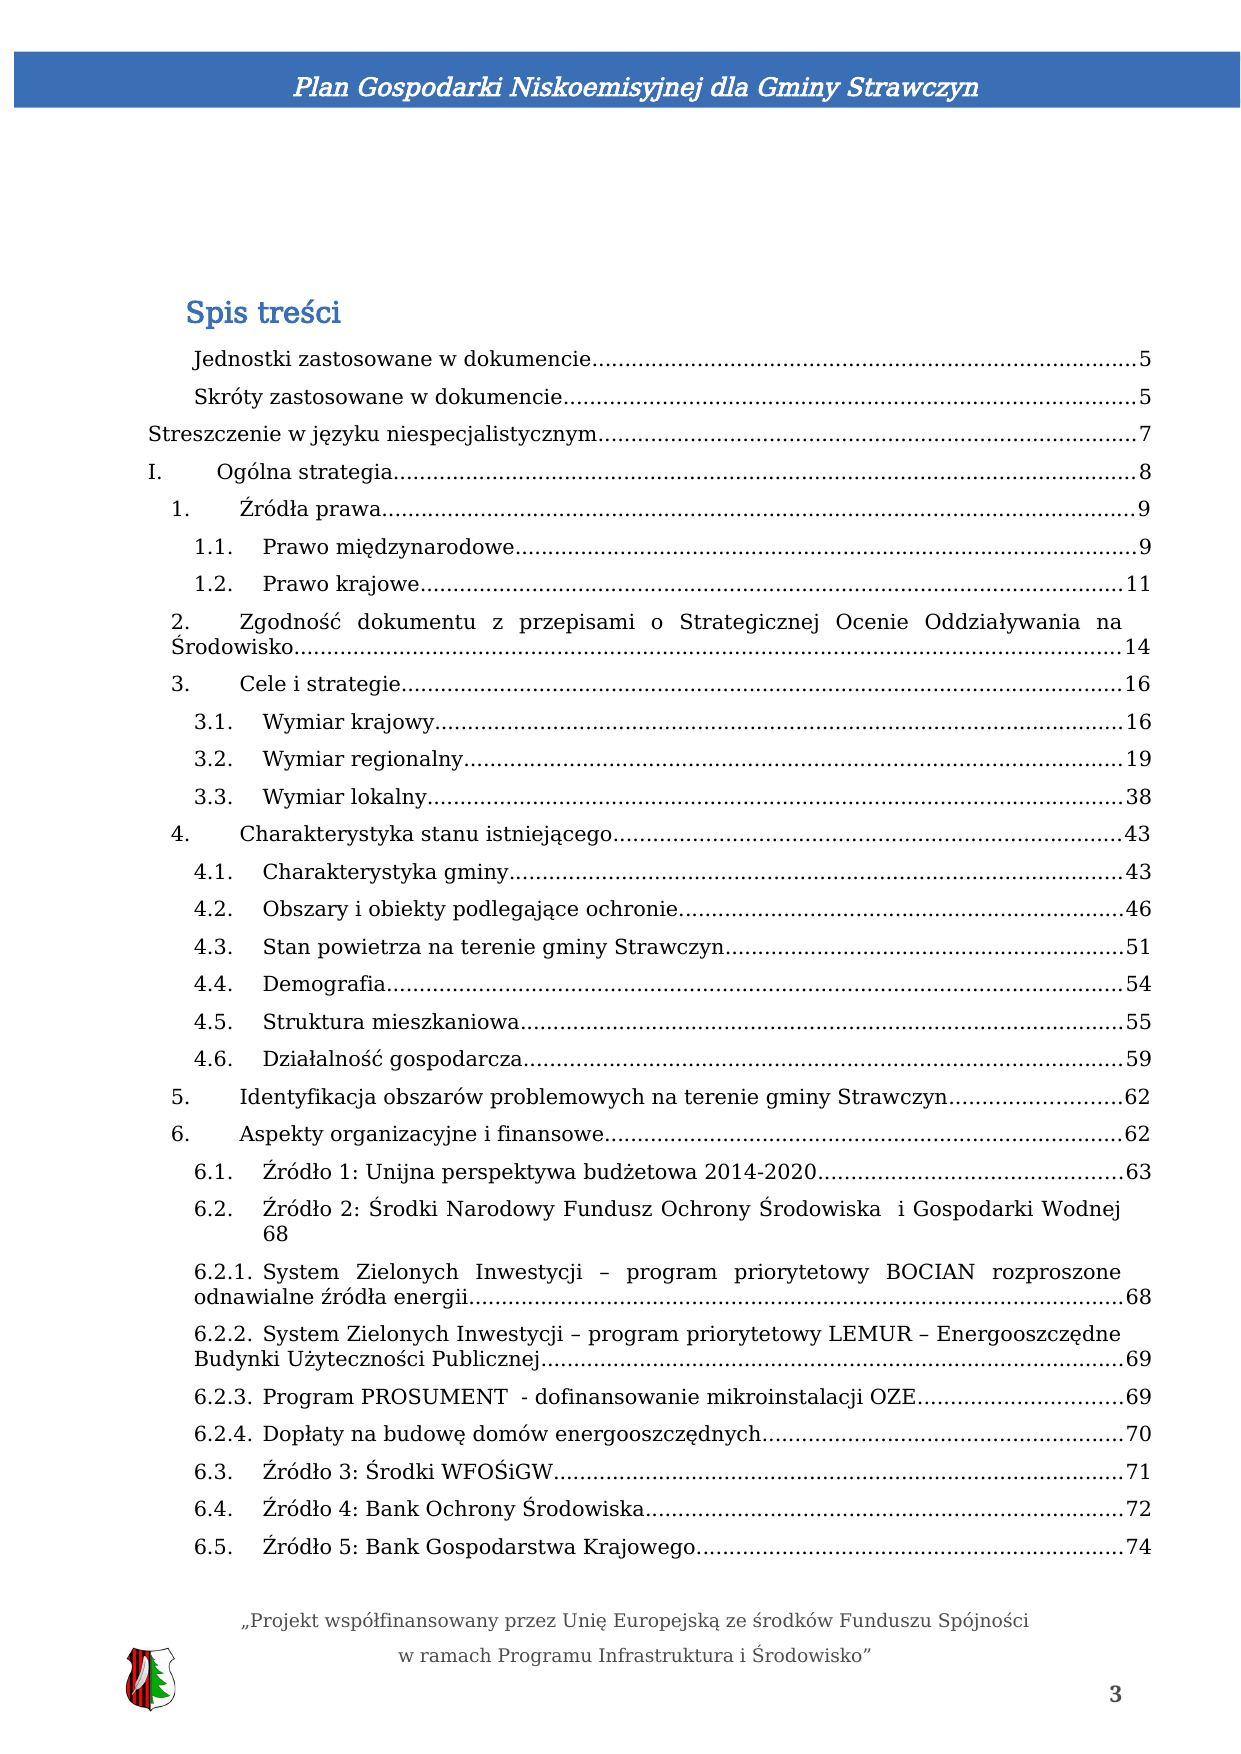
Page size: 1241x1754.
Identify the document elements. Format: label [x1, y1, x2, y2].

picture [125, 1647, 176, 1712]
